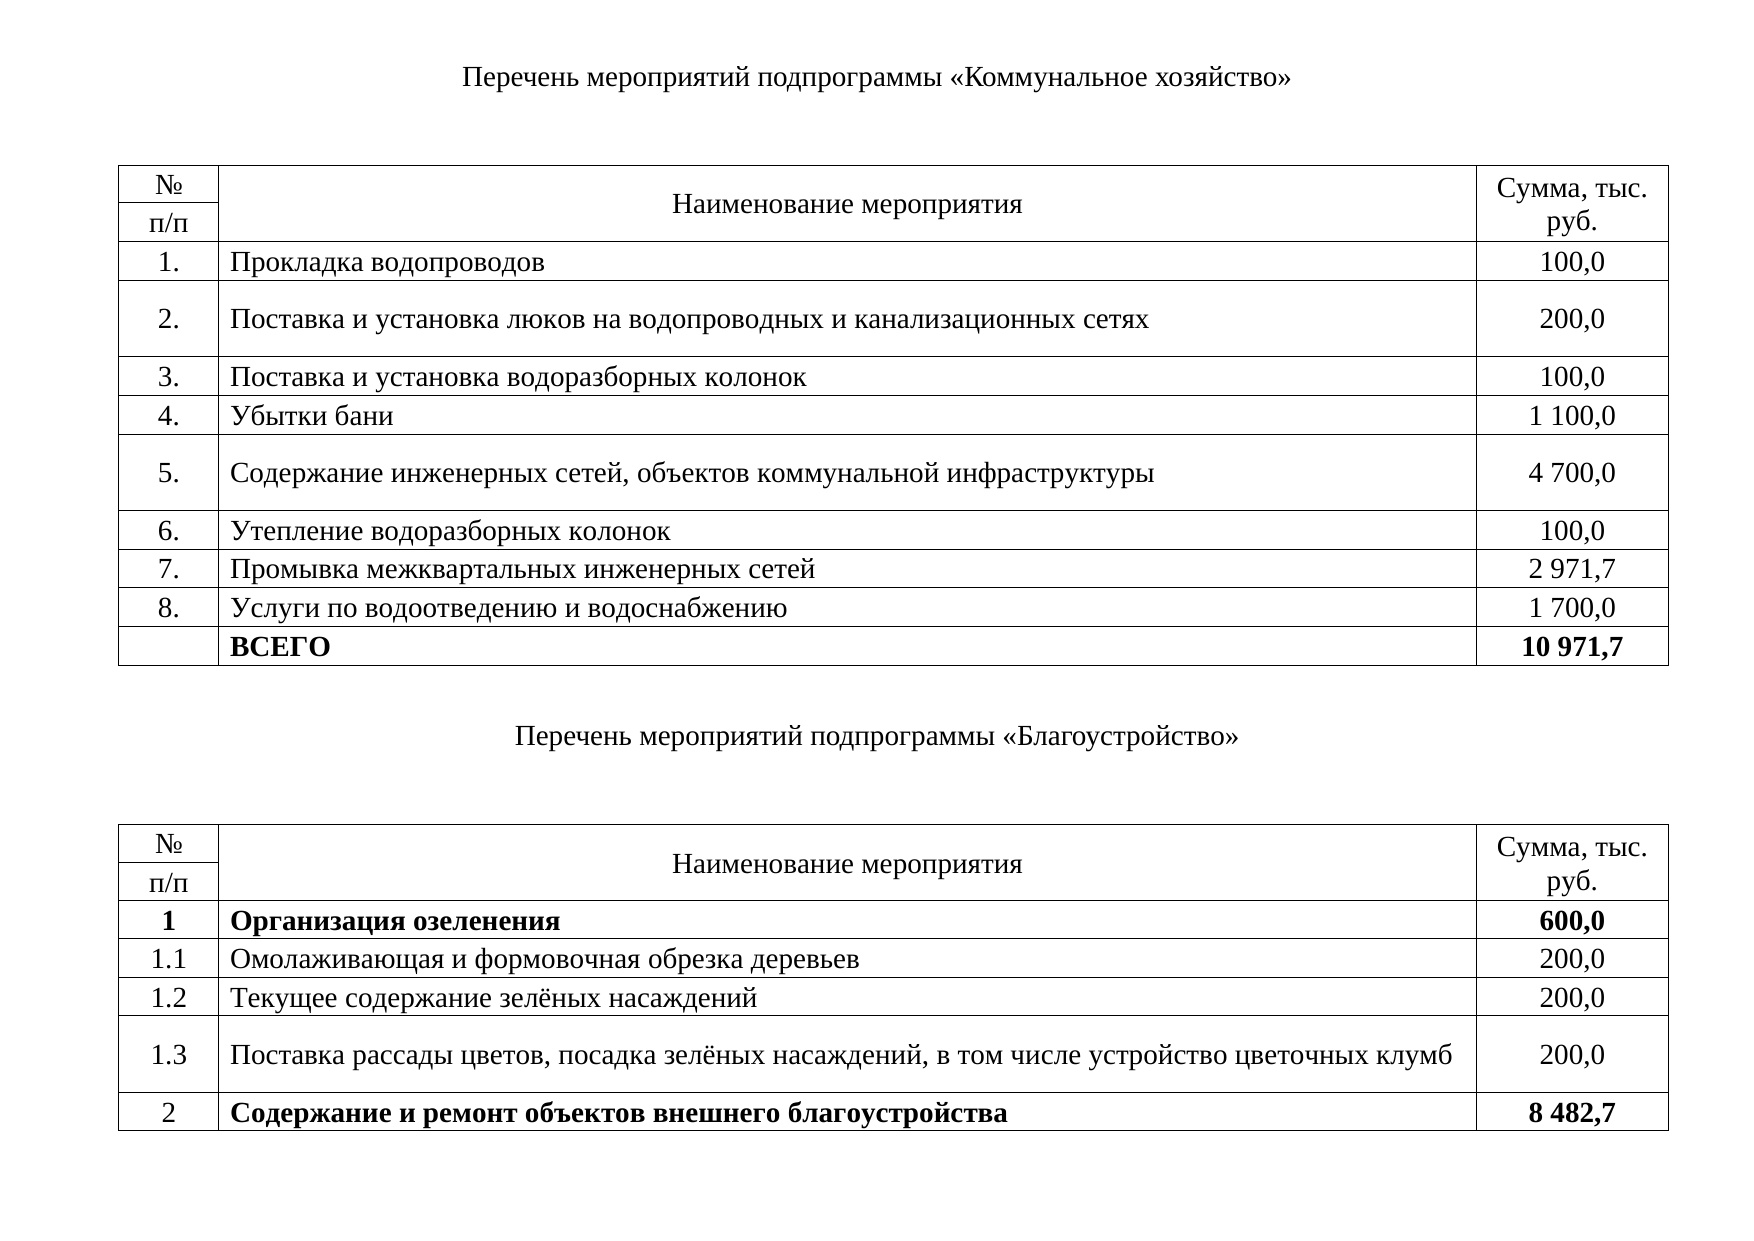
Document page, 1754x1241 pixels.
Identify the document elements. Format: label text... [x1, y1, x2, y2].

table_cell Убытки бани [219, 396, 1476, 433]
table_header Наименование мероприятия [219, 166, 1476, 241]
table_cell 200,0 [1477, 939, 1668, 977]
table_cell 600,0 [1477, 901, 1668, 938]
table_cell Текущее содержание зелёных насаждений [219, 978, 1476, 1015]
table_header Сумма, тыс. руб. [1477, 825, 1668, 900]
table_header № [119, 825, 218, 862]
table_cell Поставка и установка водоразборных колонок [219, 357, 1476, 395]
text Перечень мероприятий подпрограммы «Коммунальное хозяйство» [118, 59, 1636, 93]
table_cell п/п [119, 863, 218, 900]
table_header № [119, 166, 218, 202]
table_cell 4. [119, 396, 218, 433]
table_cell 200,0 [1477, 1016, 1668, 1092]
table_cell 100,0 [1477, 357, 1668, 395]
table_cell 200,0 [1477, 978, 1668, 1015]
table_header Сумма, тыс. руб. [1477, 166, 1668, 241]
table_cell 100,0 [1477, 511, 1668, 548]
table_cell 7. [119, 550, 218, 587]
table_cell 5. [119, 435, 218, 510]
table_cell Поставка и установка люков на водопроводных и канализационных сетях [219, 281, 1476, 356]
table_cell 1.3 [119, 1016, 218, 1092]
table_cell 100,0 [1477, 242, 1668, 280]
table_cell Омолаживающая и формовочная обрезка деревьев [219, 939, 1476, 977]
table_cell 2 971,7 [1477, 550, 1668, 587]
table_cell 200,0 [1477, 281, 1668, 356]
table_cell 2 [119, 1093, 218, 1130]
table_cell Промывка межквартальных инженерных сетей [219, 550, 1476, 587]
table_cell Содержание инженерных сетей, объектов коммунальной инфраструктуры [219, 435, 1476, 510]
table_cell 1 [119, 901, 218, 938]
table_cell 1.1 [119, 939, 218, 977]
text Перечень мероприятий подпрограммы «Благоустройство» [118, 718, 1636, 752]
table_cell ВСЕГО [219, 627, 1476, 665]
table_cell 4 700,0 [1477, 435, 1668, 510]
table_cell 1 100,0 [1477, 396, 1668, 433]
table_cell Прокладка водопроводов [219, 242, 1476, 280]
table_cell Поставка рассады цветов, посадка зелёных насаждений, в том числе устройство цветочных клумб [219, 1016, 1476, 1092]
table_cell 3. [119, 357, 218, 395]
table_cell п/п [119, 203, 218, 241]
table_cell 1 700,0 [1477, 588, 1668, 626]
table_header Наименование мероприятия [219, 825, 1476, 900]
table_cell Услуги по водоотведению и водоснабжению [219, 588, 1476, 626]
table_cell 1. [119, 242, 218, 280]
table_cell Организация озеленения [219, 901, 1476, 938]
table_cell 10 971,7 [1477, 627, 1668, 665]
table_cell 1.2 [119, 978, 218, 1015]
table_cell 6. [119, 511, 218, 548]
table_cell Утепление водоразборных колонок [219, 511, 1476, 548]
table_cell Содержание и ремонт объектов внешнего благоустройства [219, 1093, 1476, 1130]
table_cell 8. [119, 588, 218, 626]
table_cell 2. [119, 281, 218, 356]
table_cell 8 482,7 [1477, 1093, 1668, 1130]
table_cell [119, 627, 218, 665]
